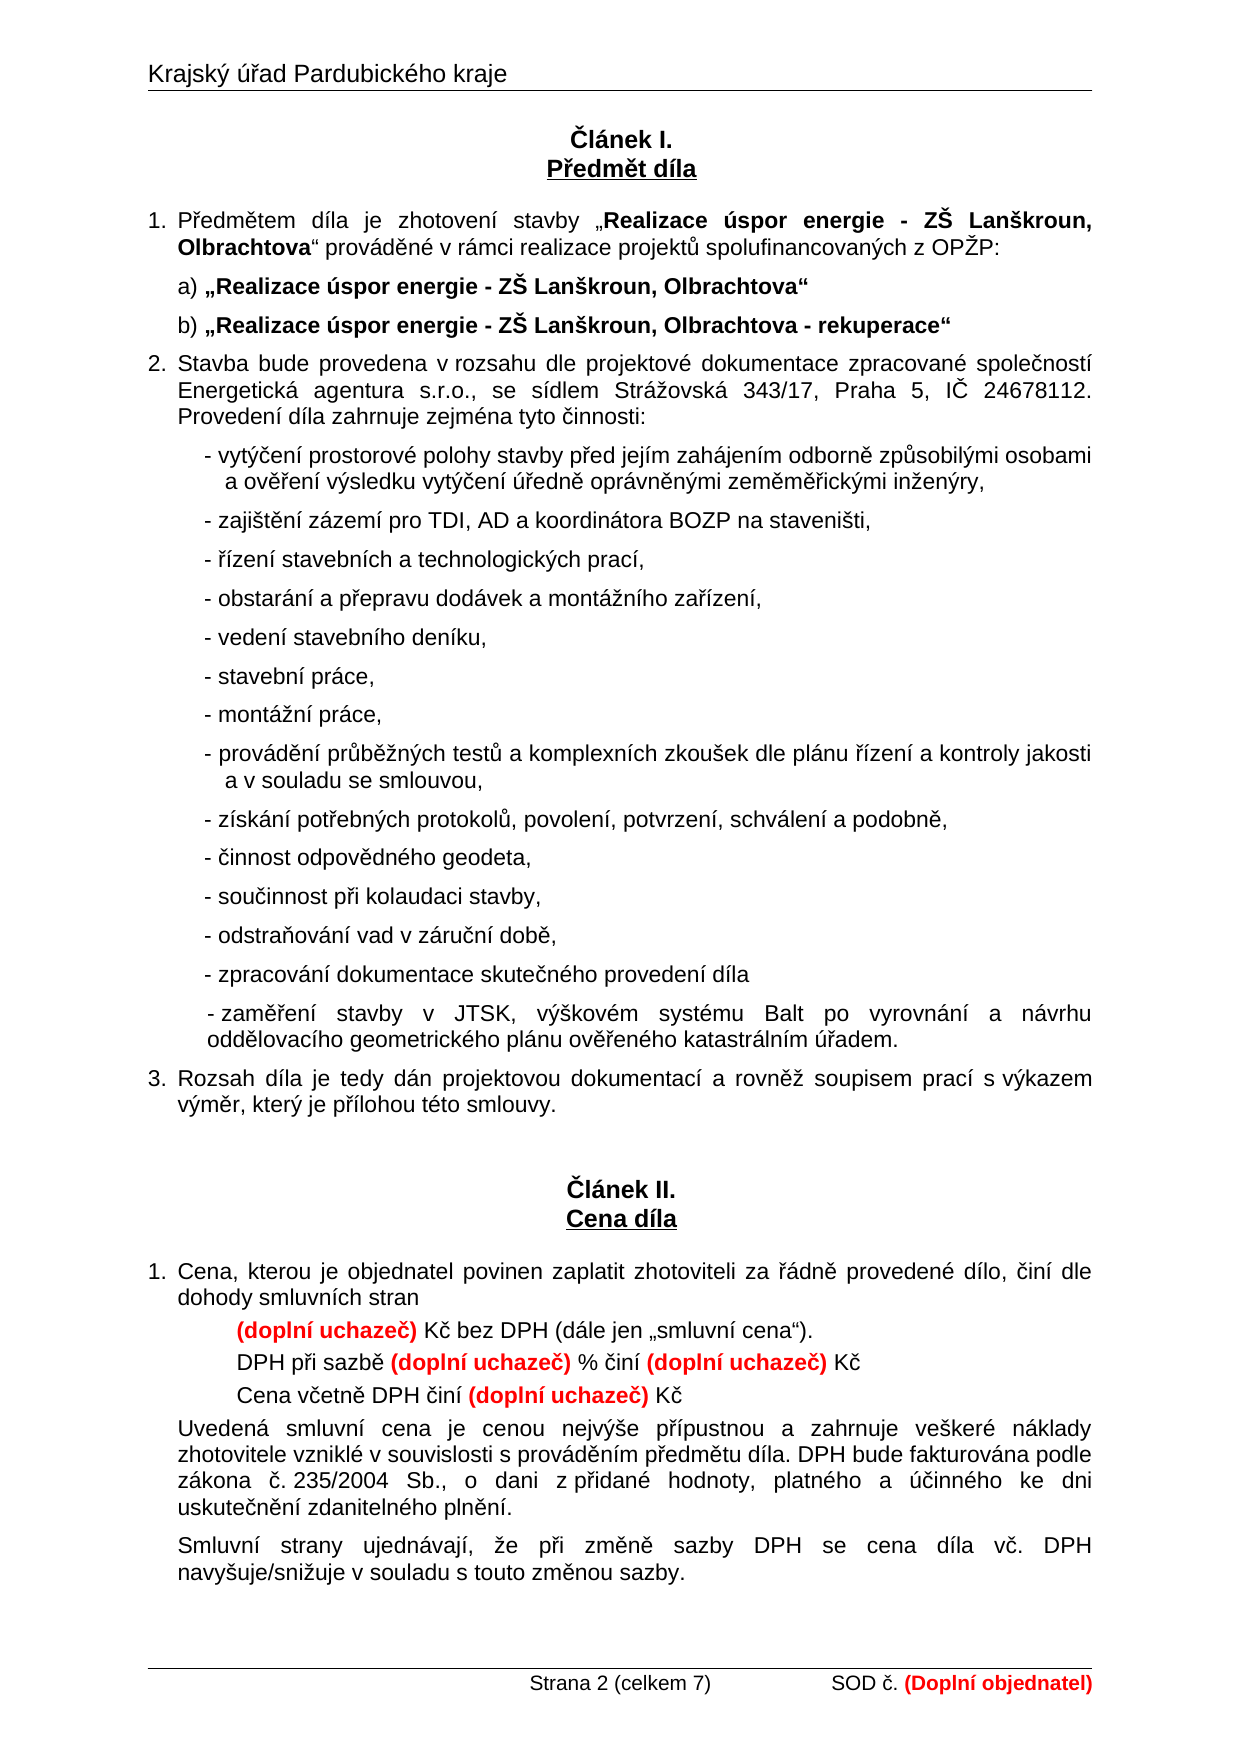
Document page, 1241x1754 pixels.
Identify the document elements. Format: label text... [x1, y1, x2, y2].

text - zajištění zázemí pro TDI, AD a koordinátora BOZP na staveništi, [148, 507, 1092, 533]
text 2. Stavba bude provedena v rozsahu dle projektové dokumentace zpracované společností Energetická agentura s.r.o., se sídlem Strážovská 343/17, Praha 5, IČ 24678112. Provedení díla zahrnuje zejména tyto činnosti: [148, 350, 1092, 429]
text - získání potřebných protokolů, povolení, potvrzení, schválení a podobně, [148, 806, 1092, 832]
text (doplní uchazeč) Kč bez DPH (dále jen „smluvní cena“). [236, 1317, 1092, 1343]
text 1. Předmětem díla je zhotovení stavby „Realizace úspor energie - ZŠ Lanškroun, Olbrachtova“ prováděné v rámci realizace projektů spolufinancovaných z OPŽP: [148, 207, 1092, 260]
text Uvedená smluvní cena je cenou nejvýše přípustnou a zahrnuje veškeré náklady zhotovitele vzniklé v souvislosti s prováděním předmětu díla. DPH bude fakturována podle zákona č. 235/2004 Sb., o dani z přidané hodnoty, platného a účinného ke dni uskutečnění zdanitelného plnění. [177, 1414, 1092, 1520]
text - vytýčení prostorové polohy stavby před jejím zahájením odborně způsobilými osobami a ověření výsledku vytýčení úředně oprávněnými zeměměřickými inženýry, [148, 442, 1092, 495]
text - činnost odpovědného geodeta, [148, 844, 1092, 871]
text Článek II. [148, 1175, 1095, 1204]
text - montážní práce, [148, 701, 1092, 728]
text - obstarání a přepravu dodávek a montážního zařízení, [148, 585, 1092, 611]
text 3. Rozsah díla je tedy dán projektovou dokumentací a rovněž soupisem prací s výkazem výměr, který je přílohou této smlouvy. [148, 1065, 1092, 1118]
text - součinnost při kolaudaci stavby, [148, 883, 1092, 909]
text - provádění průběžných testů a komplexních zkoušek dle plánu řízení a kontroly jakosti a v souladu se smlouvou, [148, 740, 1092, 793]
text b) „Realizace úspor energie - ZŠ Lanškroun, Olbrachtova - rekuperace“ [148, 312, 1092, 338]
text - zaměření stavby v JTSK, výškovém systému Balt po vyrovnání a návrhu oddělovacího geometrického plánu ověřeného katastrálním úřadem. [148, 1000, 1092, 1052]
subtitle Předmět díla [148, 154, 1095, 182]
text Smluvní strany ujednávají, že při změně sazby DPH se cena díla vč. DPH navyšuje/snižuje v souladu s touto změnou sazby. [177, 1532, 1092, 1585]
text - stavební práce, [148, 663, 1092, 689]
text DPH při sazbě (doplní uchazeč) % činí (doplní uchazeč) Kč [236, 1349, 1092, 1376]
text a) „Realizace úspor energie - ZŠ Lanškroun, Olbrachtova“ [148, 273, 1092, 299]
text - zpracování dokumentace skutečného provedení díla [148, 961, 1092, 987]
text Cena díla [148, 1204, 1095, 1233]
list Cena, kterou je objednatel povinen zaplatit zhotoviteli za řádně provedené dílo, činí dle dohody smluvních stran [148, 1258, 1092, 1310]
text Článek I. [148, 125, 1095, 154]
text - řízení stavebních a technologických prací, [148, 546, 1092, 572]
text - odstraňování vad v záruční době, [148, 922, 1092, 948]
text - vedení stavebního deníku, [148, 624, 1092, 650]
text Cena včetně DPH činí (doplní uchazeč) Kč [236, 1382, 1092, 1408]
